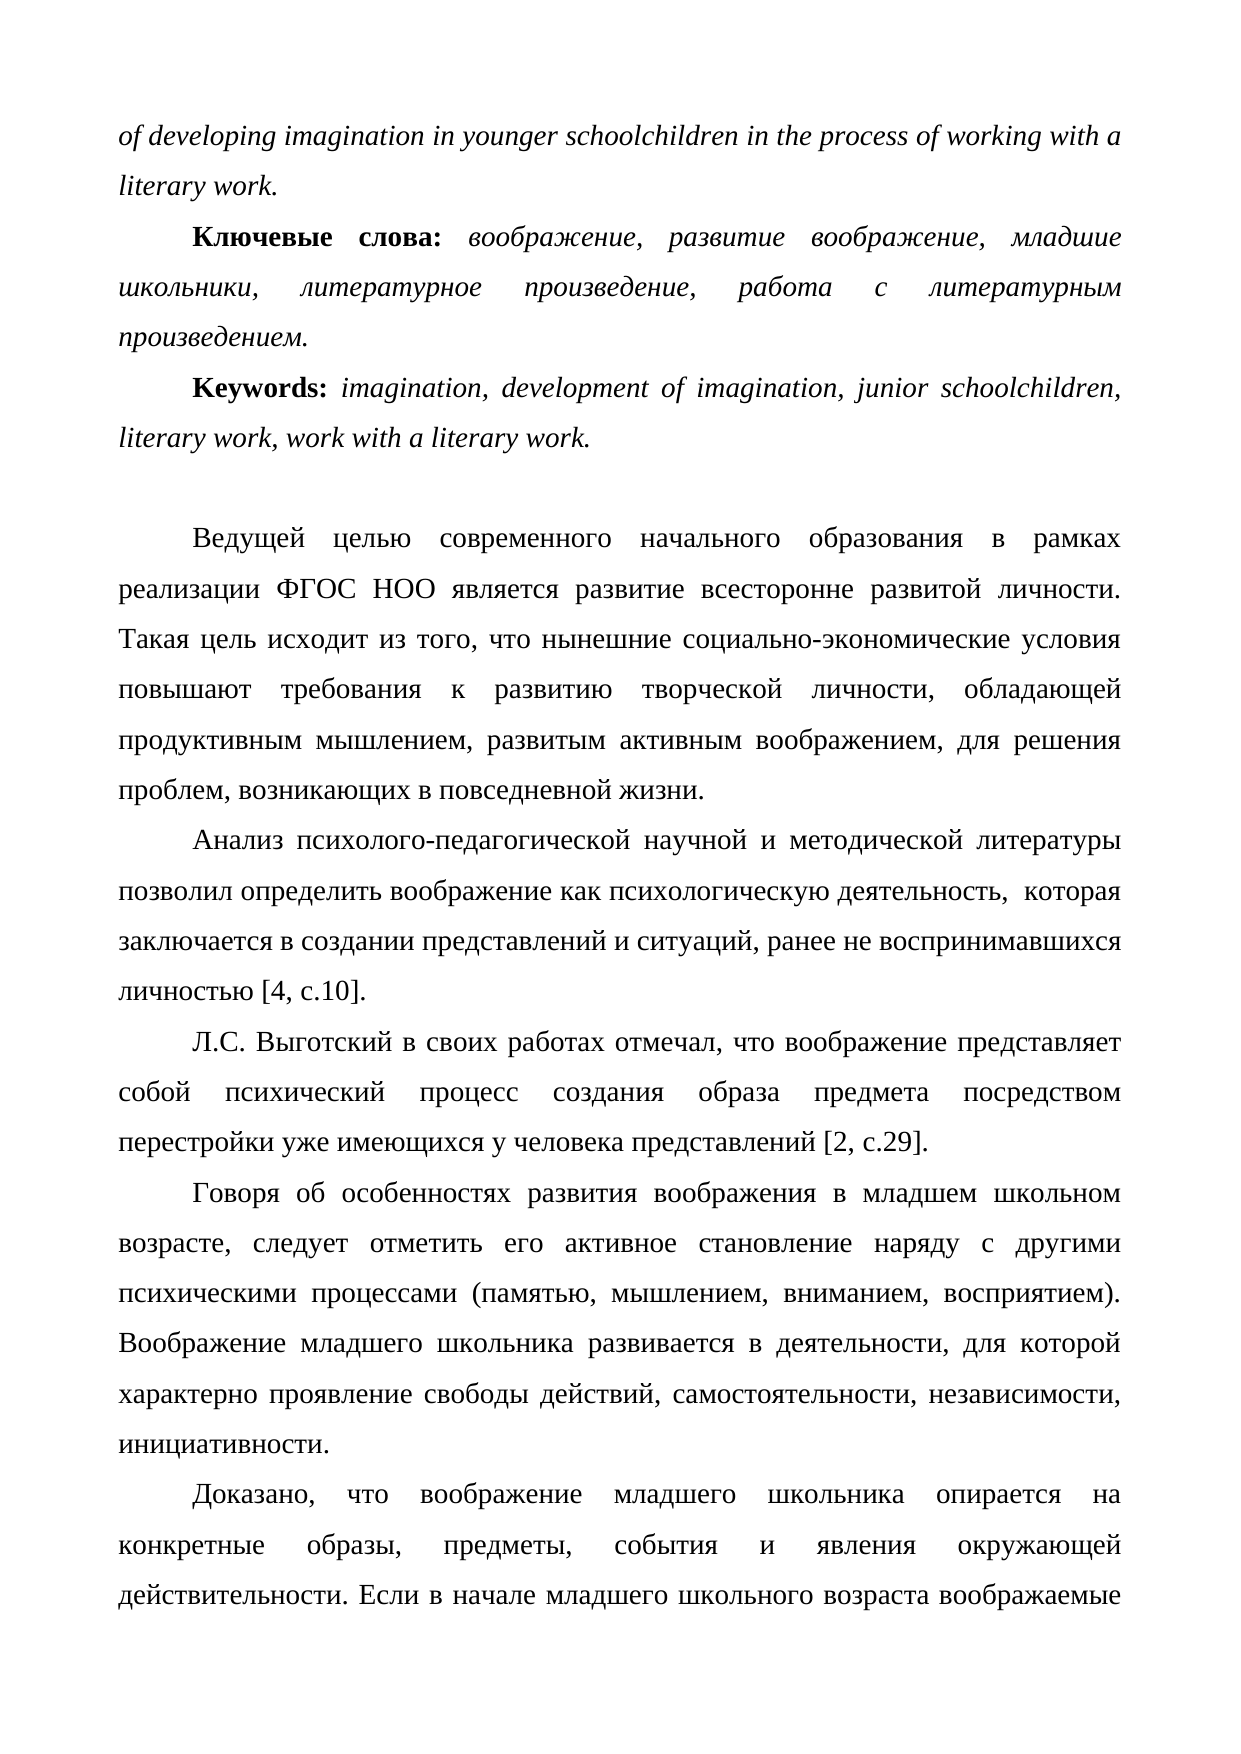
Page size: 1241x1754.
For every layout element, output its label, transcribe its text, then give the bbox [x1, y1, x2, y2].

text Л.С. Выготский в своих работах отмечал, что воображение представляет собой психический процесс создания образа предмета посредством перестройки уже имеющихся у человека представлений [2, c.29]. [118, 1024, 1122, 1158]
text Keywords: imagination, development of imagination, junior schoolchildren, literary work, work with a literary work. [118, 370, 1122, 453]
text Анализ психолого-педагогической научной и методической литературы позволил определить воображение как психологическую деятельность, которая заключается в создании представлений и ситуаций, ранее не воспринимавшихся личностью [4, c.10]. [118, 822, 1122, 1007]
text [118, 118, 1122, 202]
text Ведущей целью современного начального образования в рамках реализации ФГОС НОО является развитие всесторонне развитой личности. Такая цель исходит из того, что нынешние социально-экономические условия повышают требования к развитию творческой личности, обладающей продуктивным мышлением, развитым активным воображением, для решения проблем, возникающих в повседневной жизни. [118, 521, 1122, 806]
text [118, 1477, 1122, 1611]
text Ключевые слова: воображение, развитие воображение, младшие школьники, литературное произведение, работа с литературным произведением. [118, 219, 1122, 353]
text Говоря об особенностях развития воображения в младшем школьном возрасте, следует отметить его активное становление наряду с другими психическими процессами (памятью, мышлением, вниманием, восприятием). Воображение младшего школьника развивается в деятельности, для которой характерно проявление свободы действий, самостоятельности, независимости, инициативности. [118, 1175, 1122, 1460]
